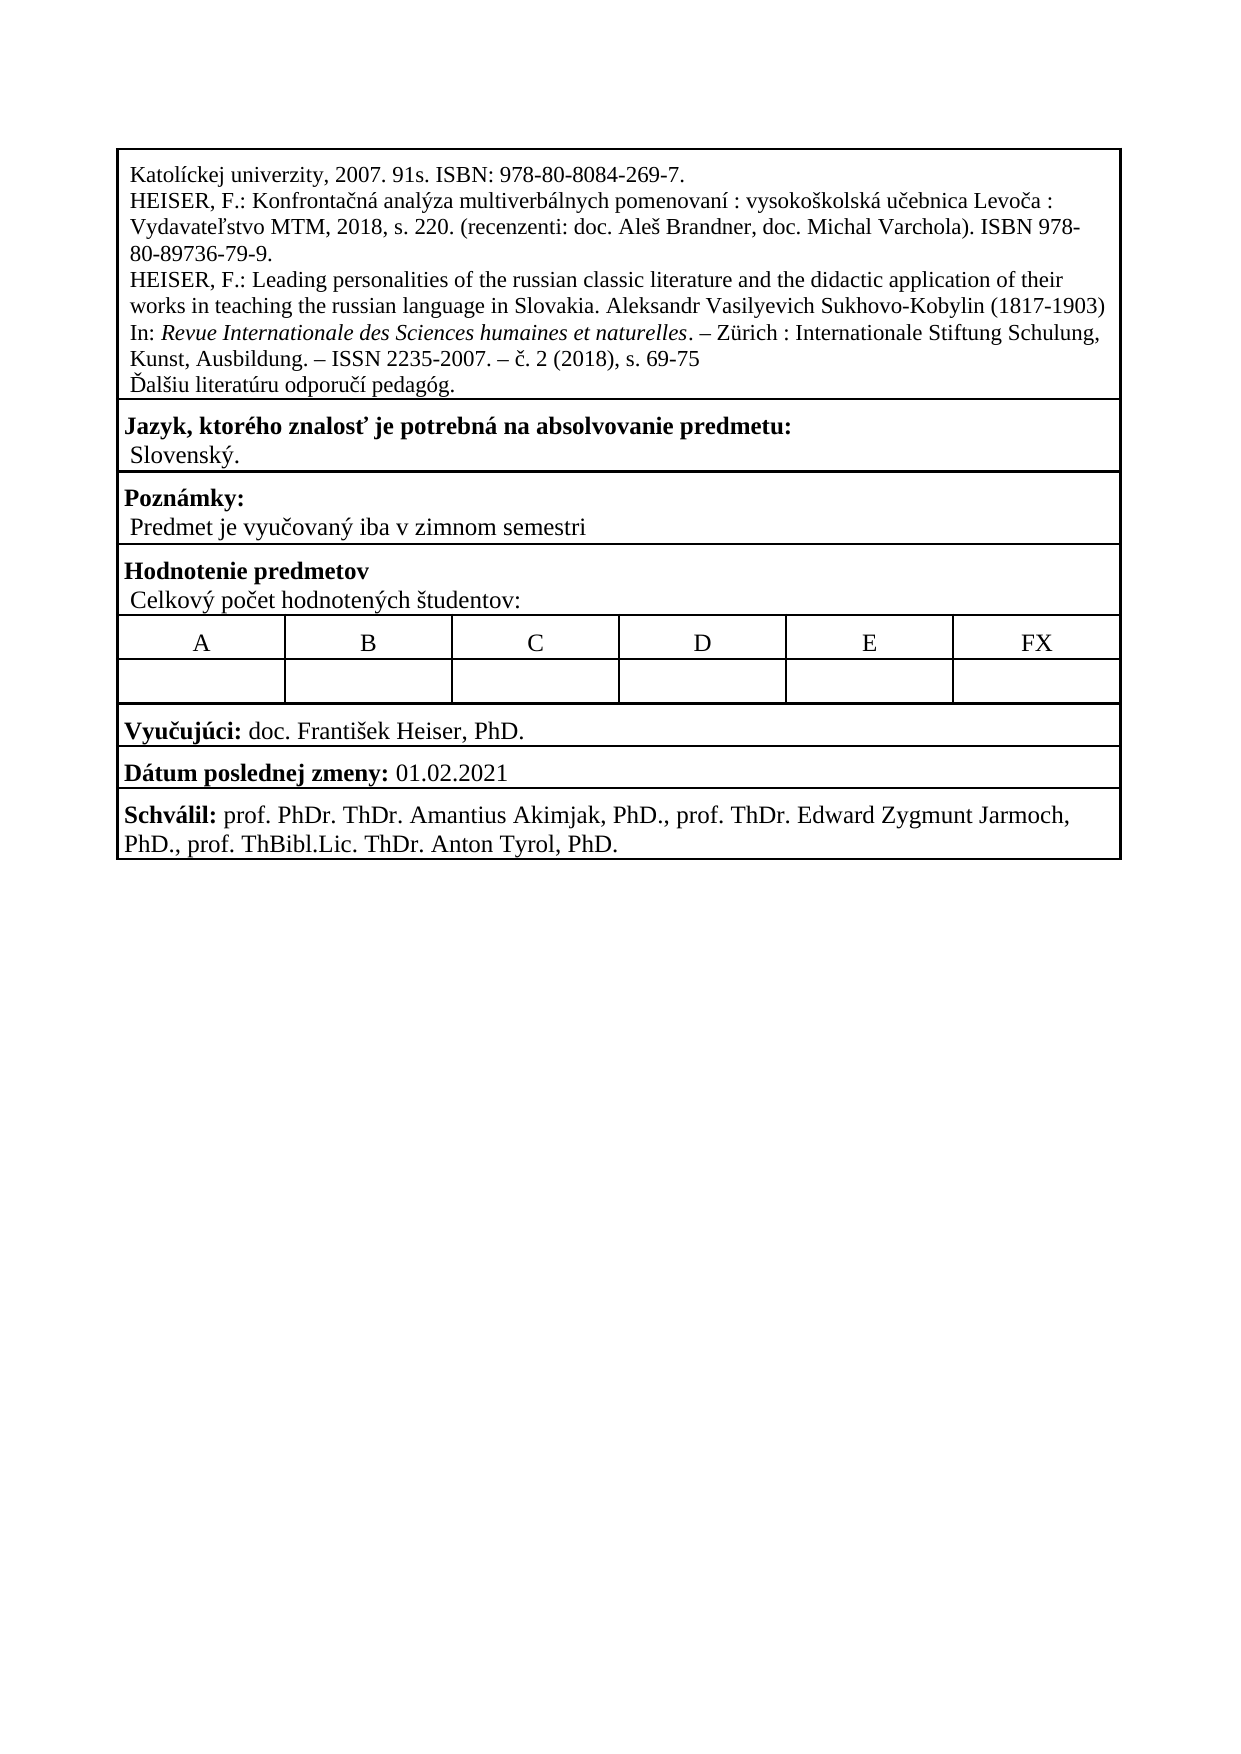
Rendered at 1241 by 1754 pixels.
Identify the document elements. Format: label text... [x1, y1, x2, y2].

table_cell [119, 150, 1119, 398]
table_cell [286, 660, 451, 702]
table_cell Schválil: prof. PhDr. ThDr. Amantius Akimjak, PhD., prof. ThDr. Edward Zygmunt Jarmoch, PhD., prof. ThBibl.Lic. ThDr. Anton Tyrol, PhD. [119, 789, 1119, 858]
table_cell Jazyk, ktorého znalosť je potrebná na absolvovanie predmetu: Slovenský. [119, 400, 1119, 470]
table_cell Hodnotenie predmetov Celkový počet hodnotených študentov: [119, 545, 1119, 613]
table_cell Poznámky: Predmet je vyučovaný iba v zimnom semestri [119, 473, 1119, 543]
table_cell Dátum poslednej zmeny: 01.02.2021 [119, 747, 1119, 787]
table_cell FX [954, 616, 1119, 657]
table_cell A [119, 616, 284, 657]
table_cell [119, 660, 284, 702]
table_cell Vyučujúci: doc. František Heiser, PhD. [119, 705, 1119, 745]
table_cell B [286, 616, 451, 657]
table_cell [620, 660, 785, 702]
table_cell [453, 660, 618, 702]
table_cell [954, 660, 1119, 702]
table_cell C [453, 616, 618, 657]
table_cell [787, 660, 952, 702]
table_cell D [620, 616, 785, 657]
table_cell E [787, 616, 952, 657]
